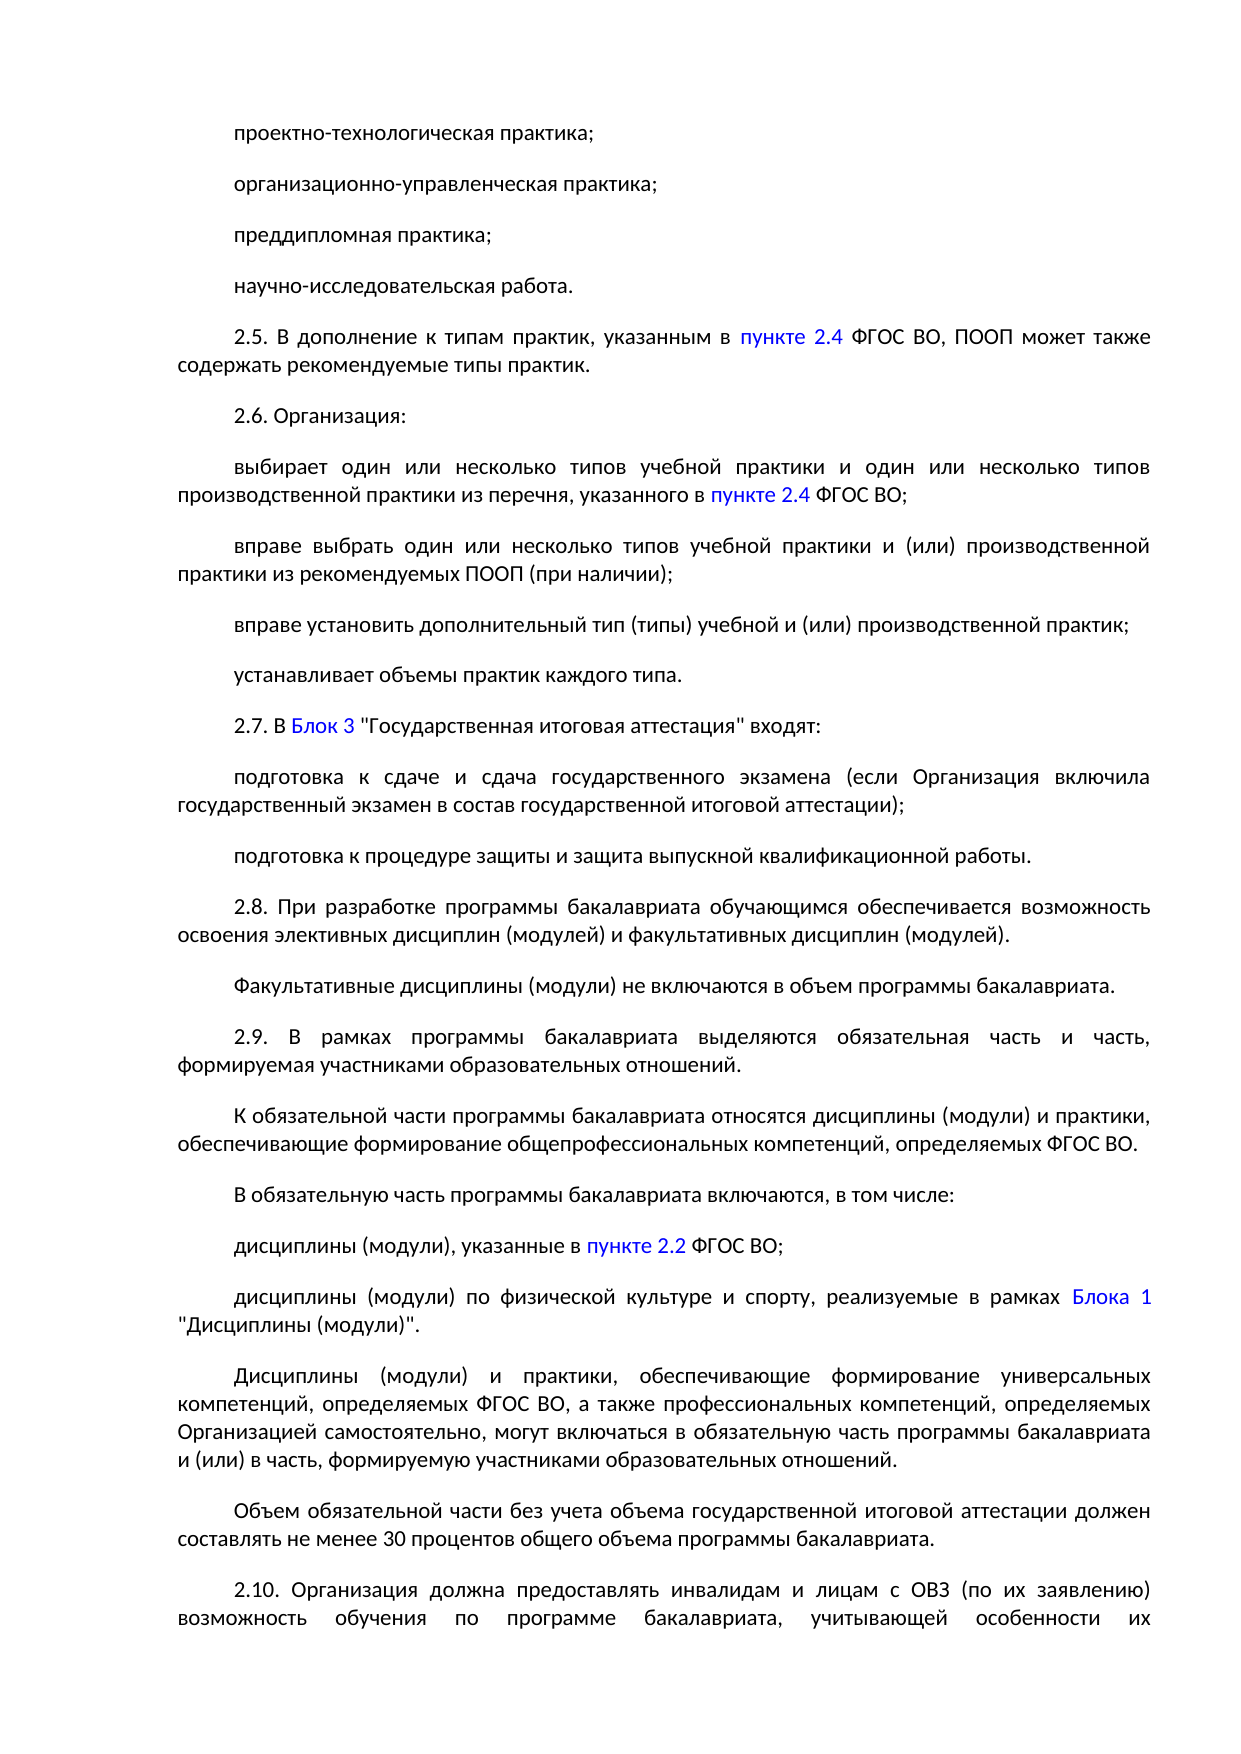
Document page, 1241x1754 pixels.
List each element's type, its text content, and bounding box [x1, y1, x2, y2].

text подготовка к процедуре защиты и защита выпускной квалификационной работы. [177, 841, 1152, 869]
text В обязательную часть программы бакалавриата включаются, в том числе: [177, 1180, 1152, 1208]
text выбирает один или несколько типов учебной практики и один или несколько типов производственной практики из перечня, указанного в пункте 2.4 ФГОС ВО; [177, 452, 1152, 508]
text Дисциплины (модули) и практики, обеспечивающие формирование универсальных компетенций, определяемых ФГОС ВО, а также профессиональных компетенций, определяемых Организацией самостоятельно, могут включаться в обязательную часть программы бакалавриата и (или) в часть, формируемую участниками образовательных отношений. [177, 1361, 1152, 1473]
text организационно-управленческая практика; [177, 169, 1152, 197]
text дисциплины (модули), указанные в пункте 2.2 ФГОС ВО; [177, 1231, 1152, 1259]
text подготовка к сдаче и сдача государственного экзамена (если Организация включила государственный экзамен в состав государственной итоговой аттестации); [177, 762, 1152, 818]
text 2.9. В рамках программы бакалавриата выделяются обязательная часть и часть, формируемая участниками образовательных отношений. [177, 1022, 1152, 1078]
text 2.7. В Блок 3 "Государственная итоговая аттестация" входят: [177, 712, 1152, 739]
text К обязательной части программы бакалавриата относятся дисциплины (модули) и практики, обеспечивающие формирование общепрофессиональных компетенций, определяемых ФГОС ВО. [177, 1101, 1152, 1157]
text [177, 1575, 1152, 1631]
text Объем обязательной части без учета объема государственной итоговой аттестации должен составлять не менее 30 процентов общего объема программы бакалавриата. [177, 1496, 1152, 1552]
text научно-исследовательская работа. [177, 271, 1152, 299]
text вправе установить дополнительный тип (типы) учебной и (или) производственной практик; [177, 610, 1152, 638]
text вправе выбрать один или несколько типов учебной практики и (или) производственной практики из рекомендуемых ПООП (при наличии); [177, 531, 1152, 587]
text преддипломная практика; [177, 220, 1152, 248]
text проектно-технологическая практика; [177, 118, 1152, 146]
text Факультативные дисциплины (модули) не включаются в объем программы бакалавриата. [177, 971, 1152, 999]
text 2.8. При разработке программы бакалавриата обучающимся обеспечивается возможность освоения элективных дисциплин (модулей) и факультативных дисциплин (модулей). [177, 892, 1152, 948]
text устанавливает объемы практик каждого типа. [177, 661, 1152, 689]
text 2.5. В дополнение к типам практик, указанным в пункте 2.4 ФГОС ВО, ПООП может также содержать рекомендуемые типы практик. [177, 322, 1152, 378]
text дисциплины (модули) по физической культуре и спорту, реализуемые в рамках Блока 1 "Дисциплины (модули)". [177, 1282, 1152, 1338]
text 2.6. Организация: [177, 401, 1152, 429]
